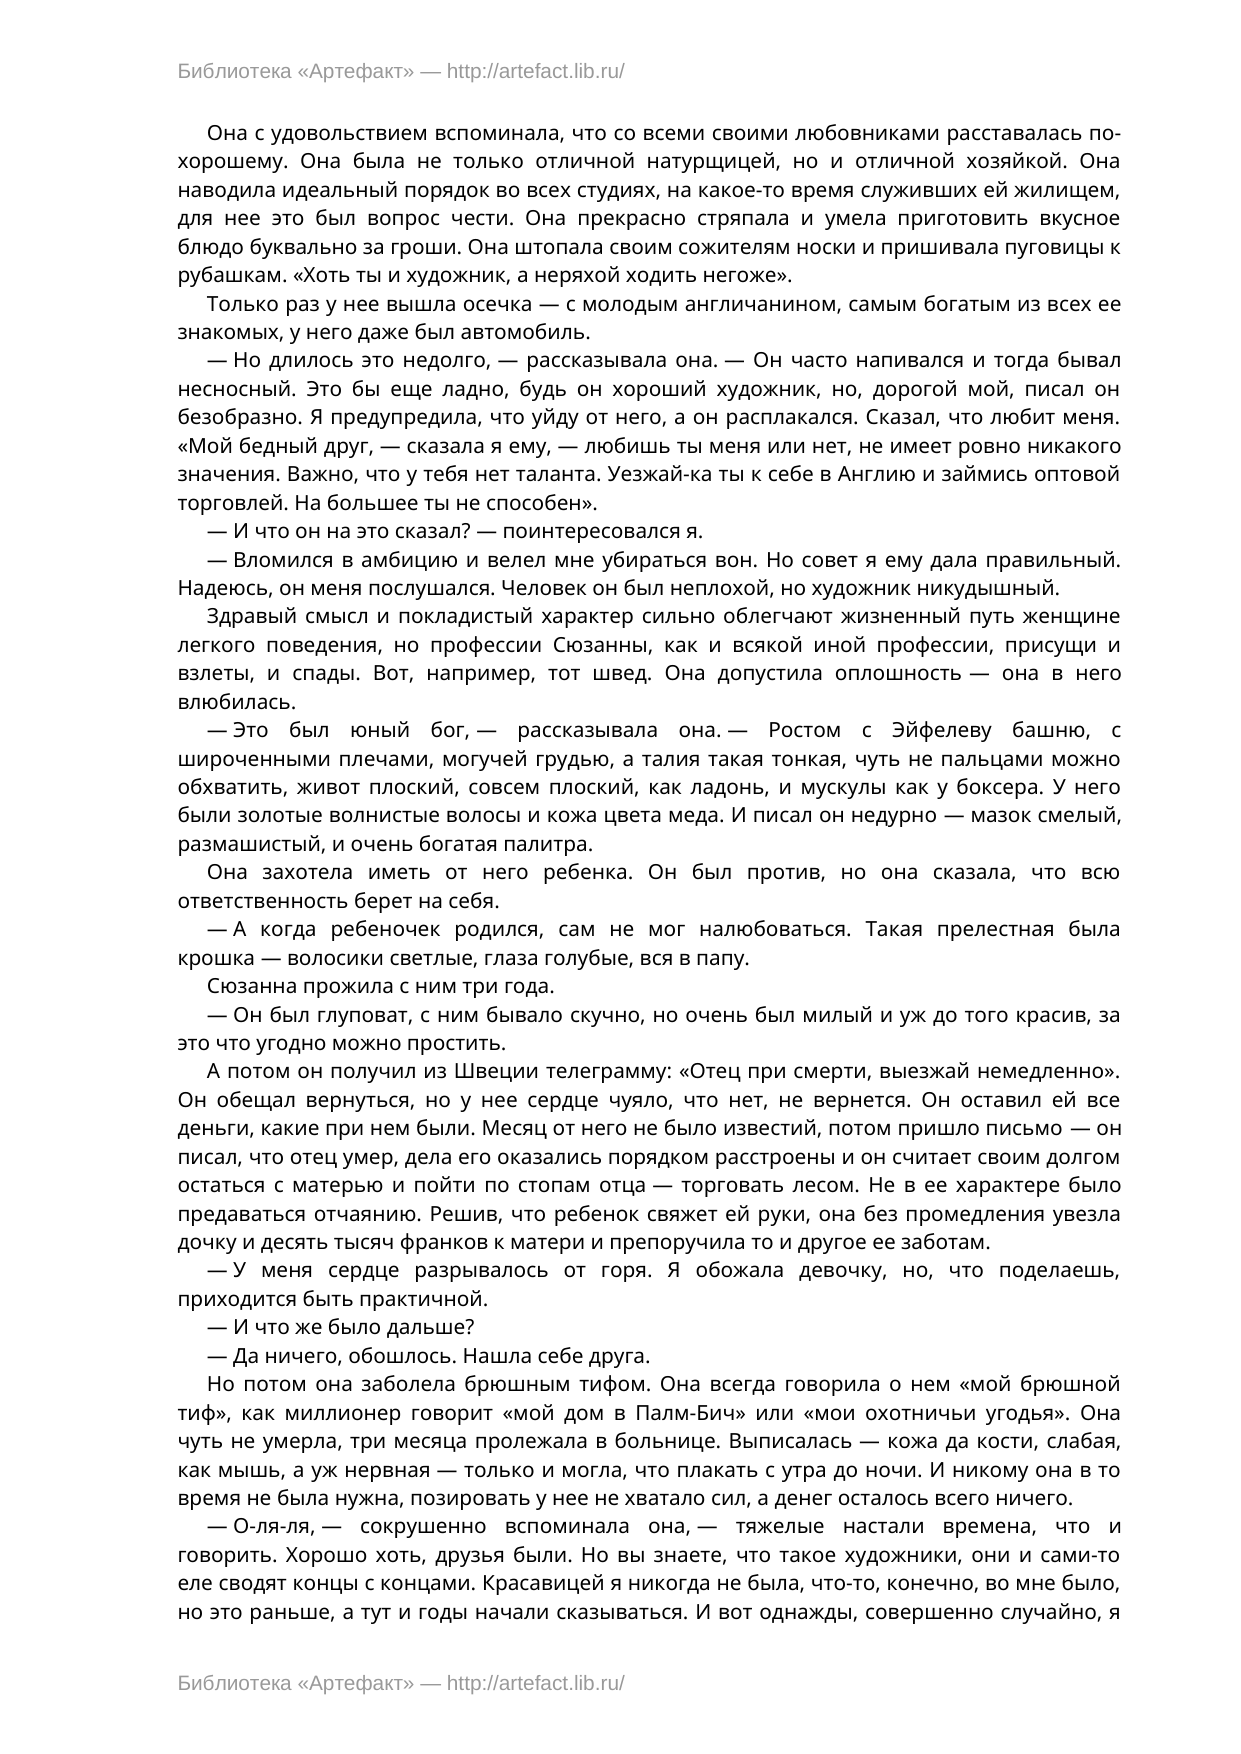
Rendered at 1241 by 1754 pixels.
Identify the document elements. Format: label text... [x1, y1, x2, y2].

text — Это был юный бог, — рассказывала она. — Ростом с Эйфелеву башню, с широченными плечами, могучей грудью, а талия такая тонкая, чуть не пальцами можно обхватить, живот плоский, совсем плоский, как ладонь, и мускулы как у боксера. У него были золотые волнистые волосы и кожа цвета меда. И писал он недурно — мазок смелый, размашистый, и очень богатая палитра. [177, 715, 1122, 857]
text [177, 1512, 1122, 1625]
text Сюзанна прожила с ним три года. [177, 971, 1122, 1000]
text — Но длилось это недолго, — рассказывала она. — Он часто напивался и тогда бывал несносный. Это бы еще ладно, будь он хороший художник, но, дорогой мой, писал он безобразно. Я предупредила, что уйду от него, а он расплакался. Сказал, что любит меня. «Мой бедный друг, — сказала я ему, — любишь ты меня или нет, не имеет ровно никакого значения. Важно, что у тебя нет таланта. Уезжай-ка ты к себе в Англию и займись оптовой торговлей. На большее ты не способен». [177, 346, 1122, 516]
text Она захотела иметь от него ребенка. Он был против, но она сказала, что всю ответственность берет на себя. [177, 857, 1122, 914]
text Она с удовольствием вспоминала, что со всеми своими любовниками расставалась по-хорошему. Она была не только отличной натурщицей, но и отличной хозяйкой. Она наводила идеальный порядок во всех студиях, на какое-то время служивших ей жилищем, для нее это был вопрос чести. Она прекрасно стряпала и умела приготовить вкусное блюдо буквально за гроши. Она штопала своим сожителям носки и пришивала пуговицы к рубашкам. «Хоть ты и художник, а неряхой ходить негоже». [177, 118, 1122, 289]
text — У меня сердце разрывалось от горя. Я обожала девочку, но, что поделаешь, приходится быть практичной. [177, 1256, 1122, 1312]
text — Вломился в амбицию и велел мне убираться вон. Но совет я ему дала правильный. Надеюсь, он меня послушался. Человек он был неплохой, но художник никудышный. [177, 545, 1122, 602]
text Но потом она заболела брюшным тифом. Она всегда говорила о нем «мой брюшной тиф», как миллионер говорит «мой дом в Палм-Бич» или «мои охотничьи угодья». Она чуть не умерла, три месяца пролежала в больнице. Выписалась — кожа да кости, слабая, как мышь, а уж нервная — только и могла, что плакать с утра до ночи. И никому она в то время не была нужна, позировать у нее не хватало сил, а денег осталось всего ничего. [177, 1369, 1122, 1512]
text — А когда ребеночек родился, сам не мог налюбоваться. Такая прелестная была крошка — волосики светлые, глаза голубые, вся в папу. [177, 914, 1122, 971]
text — Да ничего, обошлось. Нашла себе друга. [177, 1341, 1122, 1369]
text Здравый смысл и покладистый характер сильно облегчают жизненный путь женщине легкого поведения, но профессии Сюзанны, как и всякой иной профессии, присущи и взлеты, и спады. Вот, например, тот швед. Она допустила оплошность — она в него влюбилась. [177, 602, 1122, 715]
text — Он был глуповат, с ним бывало скучно, но очень был милый и уж до того красив, за это что угодно можно простить. [177, 1000, 1122, 1057]
text Только раз у нее вышла осечка — с молодым англичанином, самым богатым из всех ее знакомых, у него даже был автомобиль. [177, 289, 1122, 346]
text — И что он на это сказал? — поинтересовался я. [177, 516, 1122, 545]
text — И что же было дальше? [177, 1312, 1122, 1341]
text А потом он получил из Швеции телеграмму: «Отец при смерти, выезжай немедленно». Он обещал вернуться, но у нее сердце чуяло, что нет, не вернется. Он оставил ей все деньги, какие при нем были. Месяц от него не было известий, потом пришло письмо — он писал, что отец умер, дела его оказались порядком расстроены и он считает своим долгом остаться с матерью и пойти по стопам отца — торговать лесом. Не в ее характере было предаваться отчаянию. Решив, что ребенок свяжет ей руки, она без промедления увезла дочку и десять тысяч франков к матери и препоручила то и другое ее заботам. [177, 1057, 1122, 1256]
